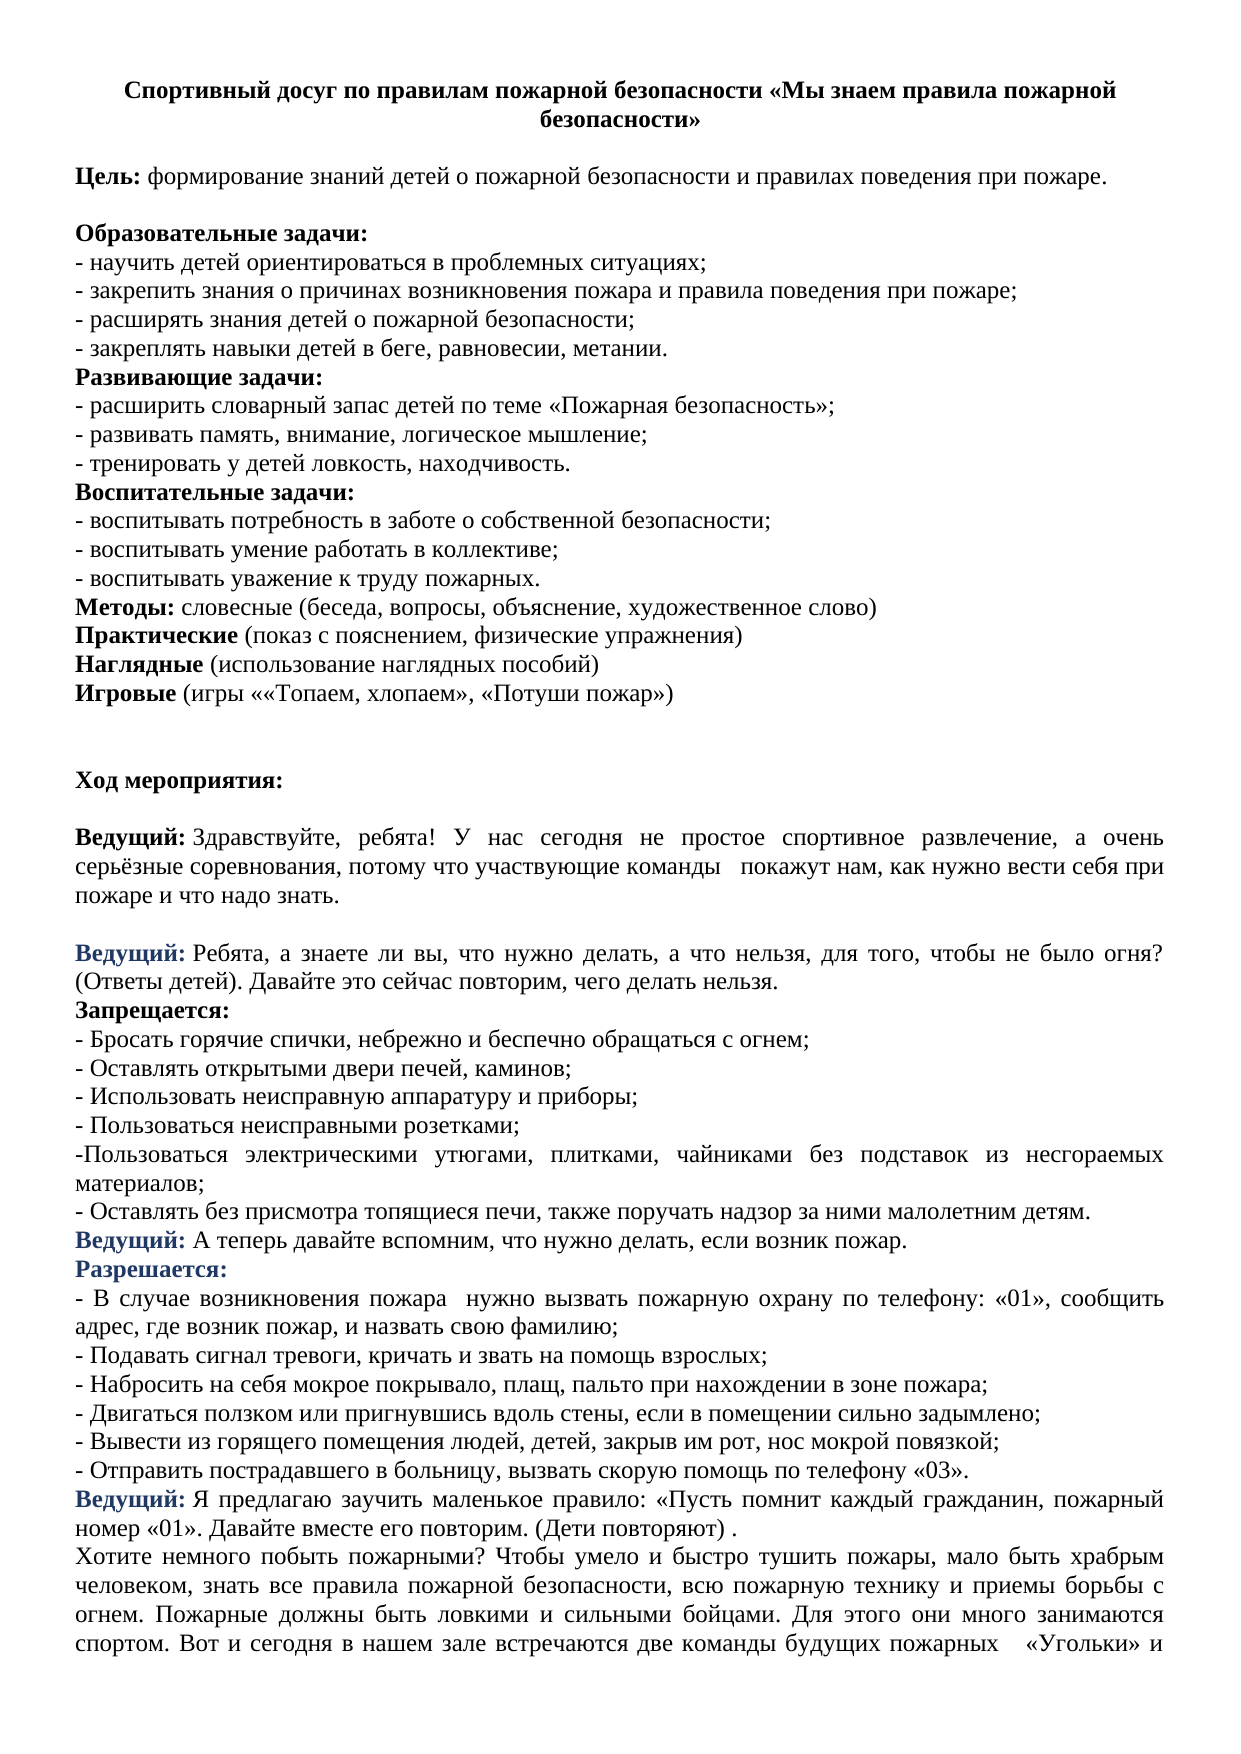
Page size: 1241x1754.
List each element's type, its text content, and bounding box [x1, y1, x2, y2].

text - воспитывать уважение к труду пожарных. [75, 563, 1165, 592]
text - Подавать сигнал тревоги, кричать и звать на помощь взрослых; [75, 1340, 1165, 1369]
text - воспитывать умение работать в коллективе; [75, 534, 1165, 563]
text - Набросить на себя мокрое покрывало, плащ, пальто при нахождении в зоне пожара; [75, 1369, 1165, 1398]
text Практические (показ с пояснением, физические упражнения) [75, 621, 1165, 649]
text - закреплять навыки детей в беге, равновесии, метании. [75, 333, 1165, 362]
text - В случае возникновения пожара нужно вызвать пожарную охрану по телефону: «01», сообщить адрес, где возник пожар, и назвать свою фамилию; [75, 1283, 1165, 1340]
text - Двигаться ползком или пригнувшись вдоль стены, если в помещении сильно задымлено; [75, 1398, 1165, 1426]
text - расширять знания детей о пожарной безопасности; [75, 304, 1165, 333]
text - воспитывать потребность в заботе о собственной безопасности; [75, 506, 1165, 534]
text Игровые (игры ««Топаем, хлопаем», «Потуши пожар») [75, 678, 1165, 707]
text Ведущий: А теперь давайте вспомним, что нужно делать, если возник пожар. [75, 1225, 1165, 1254]
text Образовательные задачи: [75, 218, 1165, 247]
text - Пользоваться неисправными розетками; [75, 1110, 1165, 1139]
text Ведущий: Ребята, а знаете ли вы, что нужно делать, а что нельзя, для того, чтобы не было огня? (Ответы детей). Давайте это сейчас повторим, чего делать нельзя. [75, 938, 1165, 995]
text - тренировать у детей ловкость, находчивость. [75, 448, 1165, 477]
text Методы: словесные (беседа, вопросы, объяснение, художественное слово) [75, 592, 1165, 621]
text Развивающие задачи: [75, 362, 1165, 391]
text Наглядные (использование наглядных пособий) [75, 649, 1165, 678]
text Разрешается: [75, 1254, 1165, 1283]
text Спортивный досуг по правилам пожарной безопасности «Мы знаем правила пожарной безопасности» [75, 75, 1165, 132]
text - Бросать горячие спички, небрежно и беспечно обращаться с огнем; [75, 1024, 1165, 1053]
text Воспитательные задачи: [75, 477, 1165, 506]
text - развивать память, внимание, логическое мышление; [75, 419, 1165, 448]
text - Вывести из горящего помещения людей, детей, закрыв им рот, нос мокрой повязкой; [75, 1426, 1165, 1455]
text - Оставлять открытыми двери печей, каминов; [75, 1053, 1165, 1081]
text - научить детей ориентироваться в проблемных ситуациях; [75, 247, 1165, 276]
text -Пользоваться электрическими утюгами, плитками, чайниками без подставок из несгораемых материалов; [75, 1139, 1165, 1196]
text - Оставлять без присмотра топящиеся печи, также поручать надзор за ними малолетним детям. [75, 1196, 1165, 1225]
text Запрещается: [75, 995, 1165, 1024]
text - Отправить пострадавшего в больницу, вызвать скорую помощь по телефону «03». [75, 1455, 1165, 1484]
text Ведущий: Здравствуйте, ребята! У нас сегодня не простое спортивное развлечение, а очень серьёзные соревнования, потому что участвующие команды покажут нам, как нужно вести себя при пожаре и что надо знать. [75, 822, 1165, 908]
text - закрепить знания о причинах возникновения пожара и правила поведения при пожаре; [75, 276, 1165, 304]
text - Использовать неисправную аппаратуру и приборы; [75, 1081, 1165, 1110]
text Ход мероприятия: [75, 765, 1165, 793]
text Ведущий: Я предлагаю заучить маленькое правило: «Пусть помнит каждый гражданин, пожарный номер «01». Давайте вместе его повторим. (Дети повторяют) . [75, 1484, 1165, 1541]
text Цель: формирование знаний детей о пожарной безопасности и правилах поведения при пожаре. [75, 161, 1165, 190]
text - расширить словарный запас детей по теме «Пожарная безопасность»; [75, 391, 1165, 419]
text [75, 1541, 1165, 1656]
